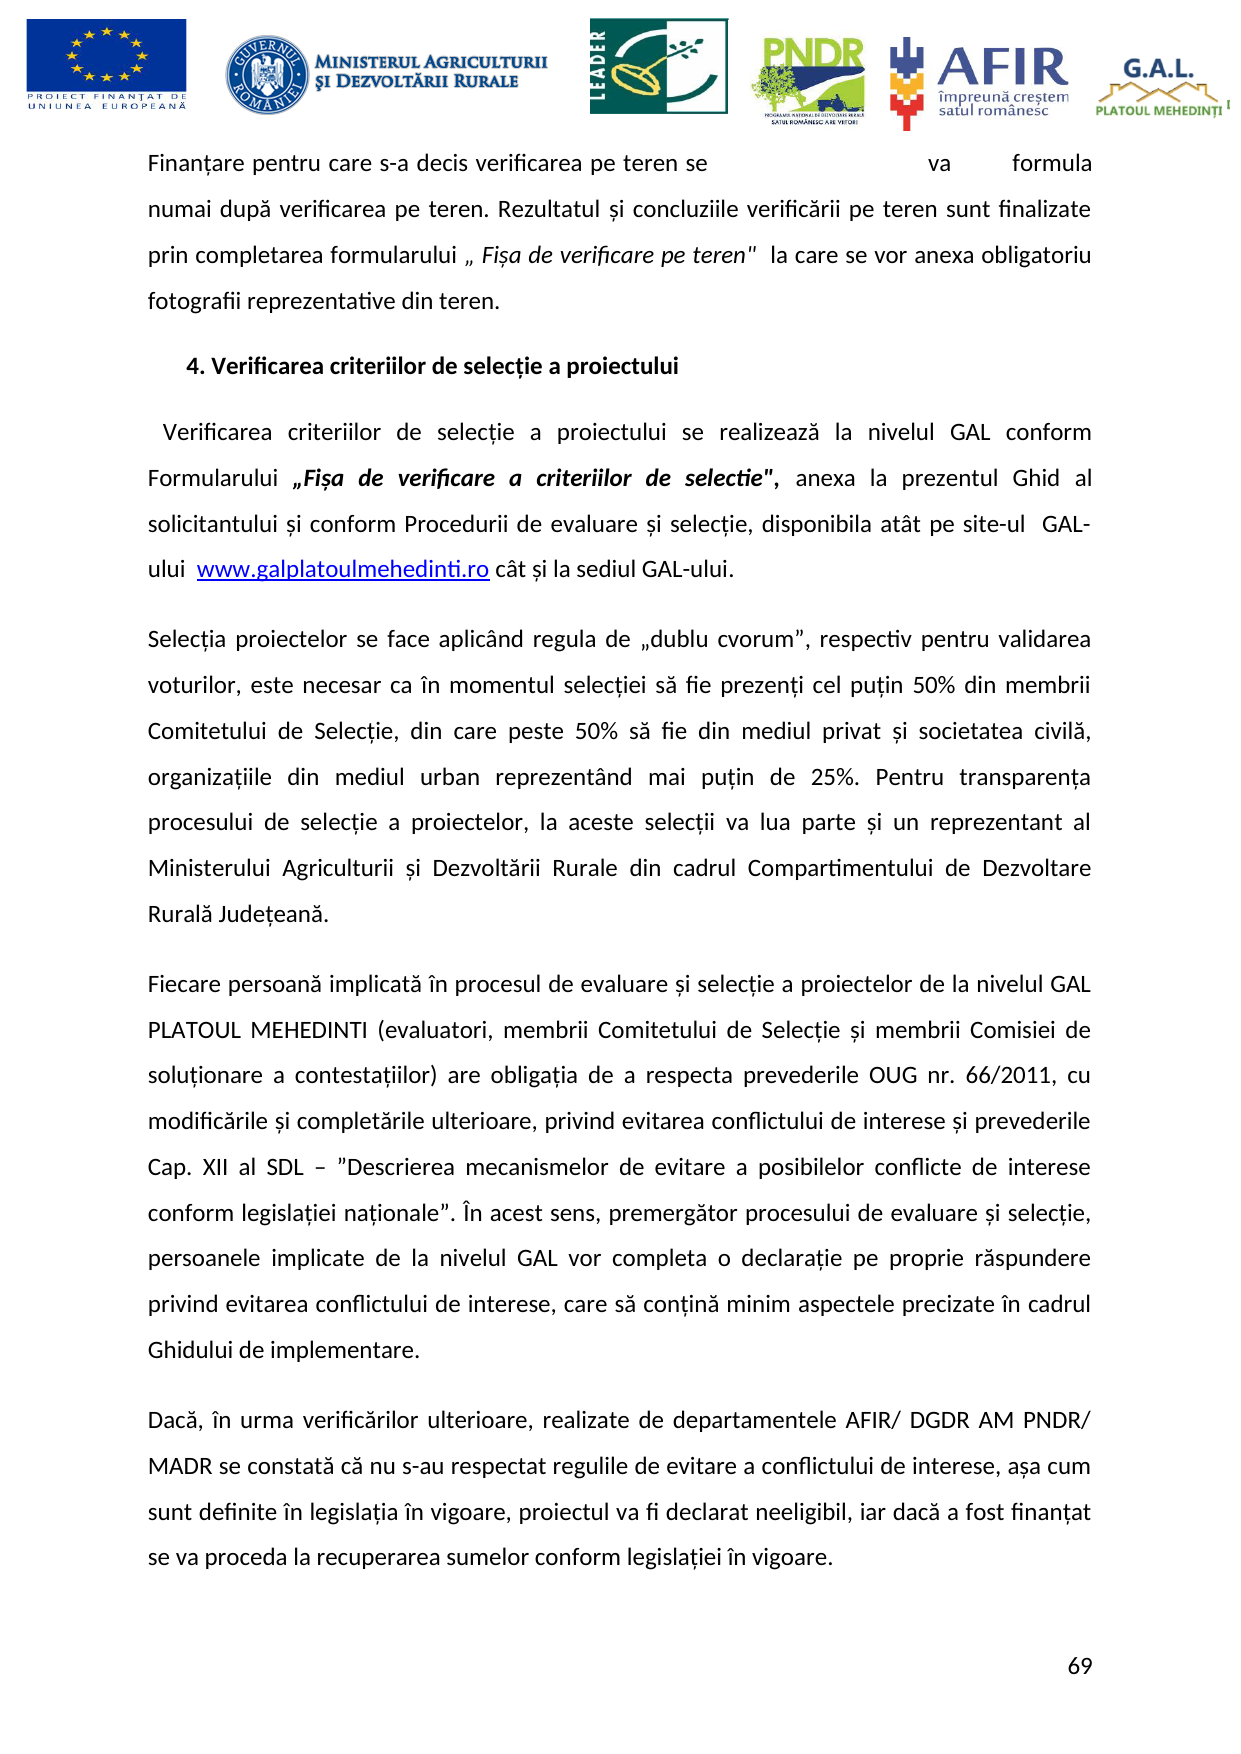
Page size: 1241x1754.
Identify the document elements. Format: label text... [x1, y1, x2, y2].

text 4. Verificarea criteriilor de selecţie a proiectului [186, 351, 1093, 381]
text Dacă, în urma verificărilor ulterioare, realizate de departamentele AFIR/ DGDR AM PNDR/ MADR se constată că nu s-au respectat regulile de evitare a conflictului de interese, așa cum sunt definite în legislația în vigoare, proiectul va fi declarat neeligibil, iar dacă a fost finanțat se va proceda la recuperarea sumelor conform legislației în vigoare. [148, 1404, 1093, 1572]
text Fiecare persoană implicată în procesul de evaluare și selecție a proiectelor de la nivelul GAL PLATOUL MEHEDINTI (evaluatori, membrii Comitetului de Selecție și membrii Comisiei de soluționare a contestațiilor) are obligația de a respecta prevederile OUG nr. 66/2011, cu modificările și completările ulterioare, privind evitarea conflictului de interese și prevederile Cap. XII al SDL – ”Descrierea mecanismelor de evitare a posibilelor conflicte de interese conform legislației naționale”. În acest sens, premergător procesului de evaluare și selecție, persoanele implicate de la nivelul GAL vor completa o declarație pe proprie răspundere privind evitarea conflictului de interese, care să conțină minim aspectele precizate în cadrul Ghidului de implementare. [148, 968, 1093, 1364]
text Selecția proiectelor se face aplicând regula de „dublu cvorum”, respectiv pentru validarea voturilor, este necesar ca în momentul selecției să fie prezenți cel puțin 50% din membrii Comitetului de Selecție, din care peste 50% să fie din mediul privat și societatea civilă, organizațiile din mediul urban reprezentând mai puțin de 25%. Pentru transparența procesului de selecție a proiectelor, la aceste selecții va lua parte și un reprezentant al Ministerului Agriculturii și Dezvoltării Rurale din cadrul Compartimentului de Dezvoltare Rurală Județeană. [148, 624, 1093, 928]
picture [26, 19, 187, 113]
picture [1077, 31, 1235, 125]
picture [590, 18, 1069, 148]
picture [214, 19, 550, 133]
text Verificarea criteriilor de selecţie a proiectului se realizează la nivelul GAL conform Formularului „Fişa de verificare a criteriilor de selectie", anexa la prezentul Ghid al solicitantului și conform Procedurii de evaluare și selecție, disponibila atât pe site-ul GAL-ului www.galplatoulmehedinti.ro cât și la sediul GAL-ului. [148, 416, 1093, 584]
